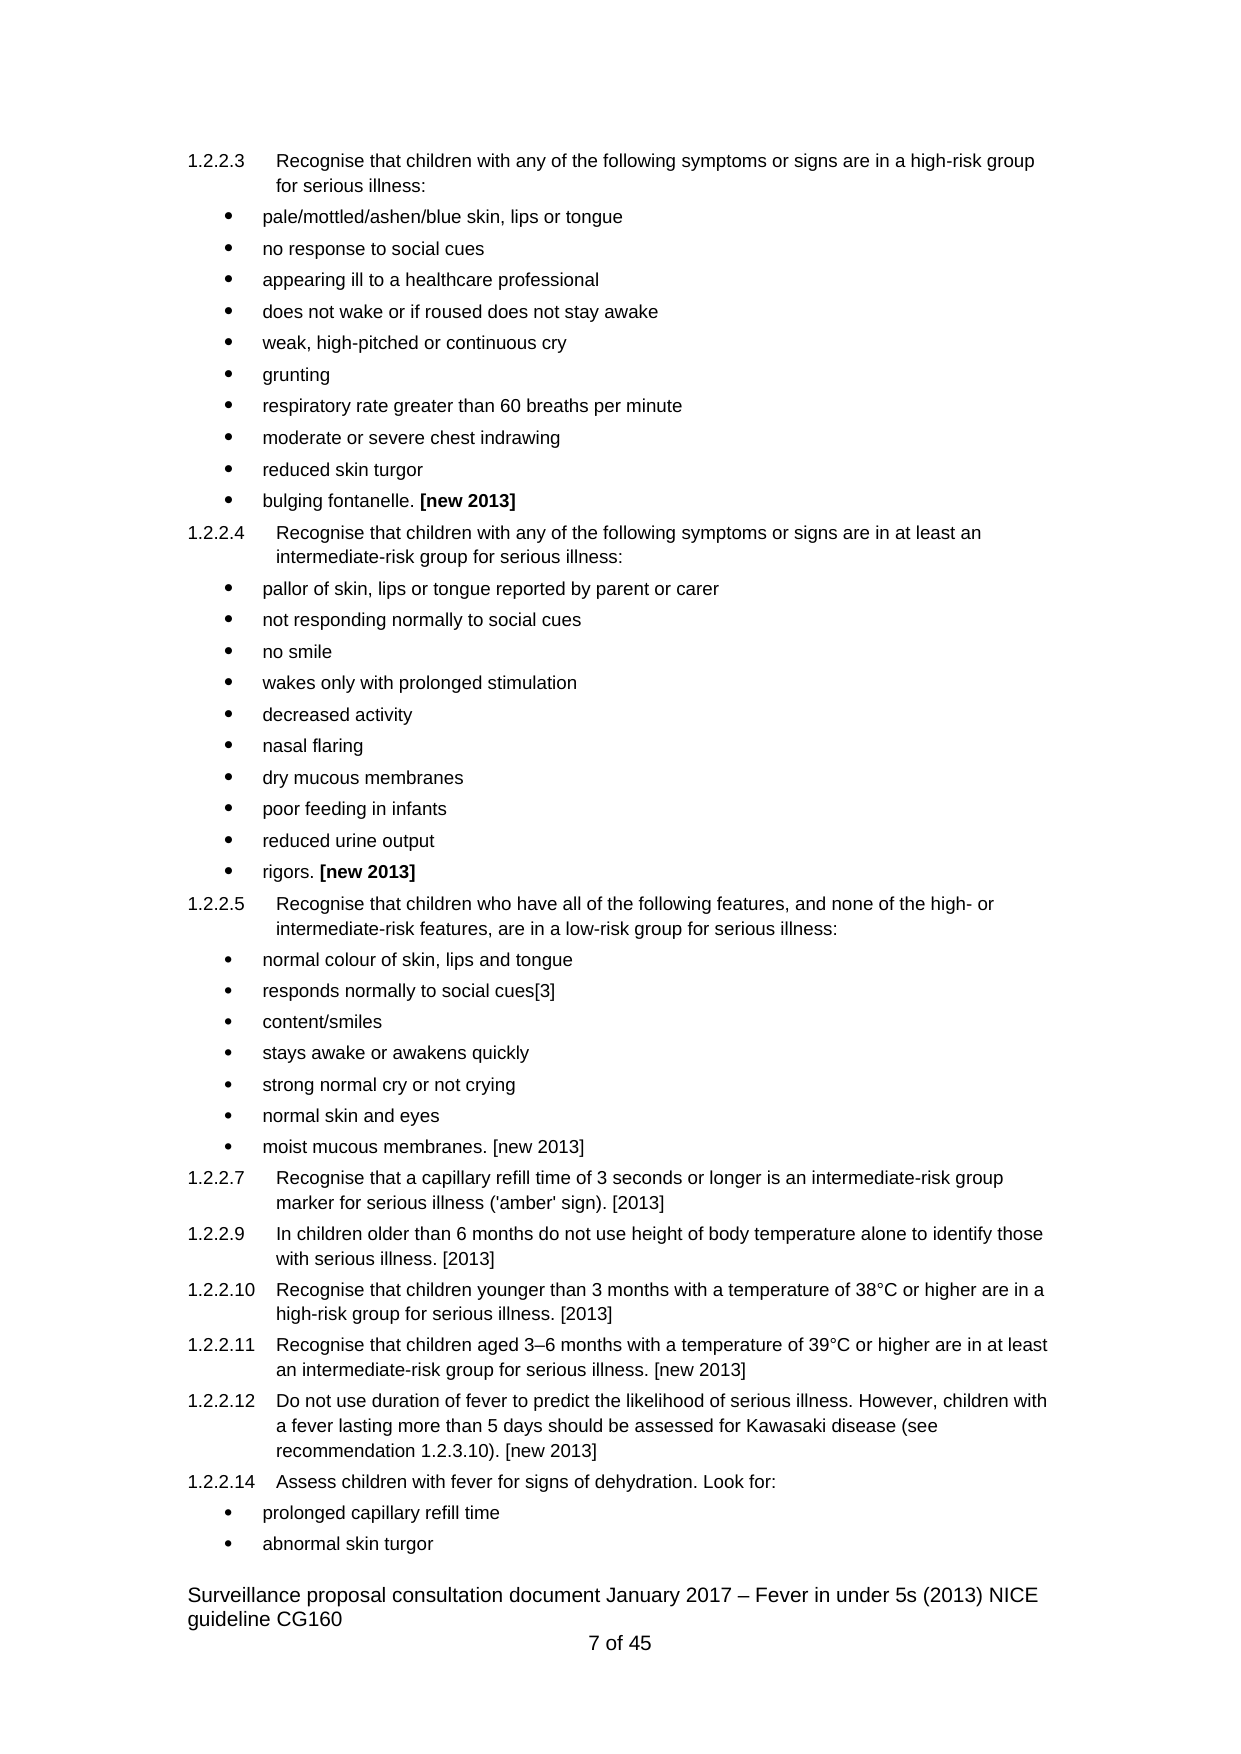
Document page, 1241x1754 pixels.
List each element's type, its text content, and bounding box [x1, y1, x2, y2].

text 1.2.2.5 Recognise that children who have all of the following features, and none of the high- or intermediate-risk features, are in a low-risk group for serious illness: [187, 893, 1053, 939]
list nasal flaring [225, 735, 1053, 757]
text 1.2.2.14 Assess children with fever for signs of dehydration. Look for: [187, 1471, 1053, 1492]
text 1.2.2.11 Recognise that children aged 3–6 months with a temperature of 39°C or higher are in at least an intermediate-risk group for serious illness. [new 2013] [187, 1334, 1053, 1381]
list grunting [225, 364, 1053, 386]
text 1.2.2.10 Recognise that children younger than 3 months with a temperature of 38°C or higher are in a high-risk group for serious illness. [2013] [187, 1278, 1053, 1325]
list responds normally to social cues[3] [225, 980, 1053, 1002]
list normal colour of skin, lips and tongue [225, 949, 1053, 970]
list appearing ill to a healthcare professional [225, 269, 1053, 291]
list reduced skin turgor [225, 458, 1053, 480]
list not responding normally to social cues [225, 609, 1053, 631]
list dry mucous membranes [225, 767, 1053, 789]
text 1.2.2.12 Do not use duration of fever to predict the likelihood of serious illness. However, children with a fever lasting more than 5 days should be assessed for Kawasaki disease (see recommendation 1.2.3.10). [new 2013] [187, 1390, 1053, 1461]
text 1.2.2.9 In children older than 6 months do not use height of body temperature alone to identify those with serious illness. [2013] [187, 1223, 1053, 1269]
list no smile [225, 640, 1053, 662]
list strong normal cry or not crying [225, 1073, 1053, 1095]
list decreased activity [225, 703, 1053, 726]
list rigors. [new 2013] [225, 861, 1053, 883]
list does not wake or if roused does not stay awake [225, 301, 1053, 323]
list moderate or severe chest indrawing [225, 427, 1053, 449]
list stays awake or awakens quickly [225, 1042, 1053, 1064]
list normal skin and eyes [225, 1104, 1053, 1126]
list wakes only with prolonged stimulation [225, 672, 1053, 694]
text 1.2.2.4 Recognise that children with any of the following symptoms or signs are in at least an intermediate-risk group for serious illness: [187, 521, 1053, 568]
list content/smiles [225, 1011, 1053, 1033]
list no response to social cues [225, 237, 1053, 259]
list pallor of skin, lips or tongue reported by parent or carer [225, 577, 1053, 599]
list bulging fontanelle. [new 2013] [225, 490, 1053, 512]
text 1.2.2.7 Recognise that a capillary refill time of 3 seconds or longer is an intermediate-risk group marker for serious illness ('amber' sign). [2013] [187, 1167, 1053, 1213]
list reduced urine output [225, 830, 1053, 852]
list poor feeding in infants [225, 798, 1053, 820]
list prolonged capillary refill time [225, 1502, 1053, 1523]
list abnormal skin turgor [225, 1533, 1053, 1554]
list pale/mottled/ashen/blue skin, lips or tongue [225, 206, 1053, 228]
list moist mucous membranes. [new 2013] [225, 1136, 1053, 1157]
list weak, high-pitched or continuous cry [225, 332, 1053, 354]
text 1.2.2.3 Recognise that children with any of the following symptoms or signs are in a high-risk group for serious illness: [187, 150, 1053, 196]
list respiratory rate greater than 60 breaths per minute [225, 395, 1053, 417]
